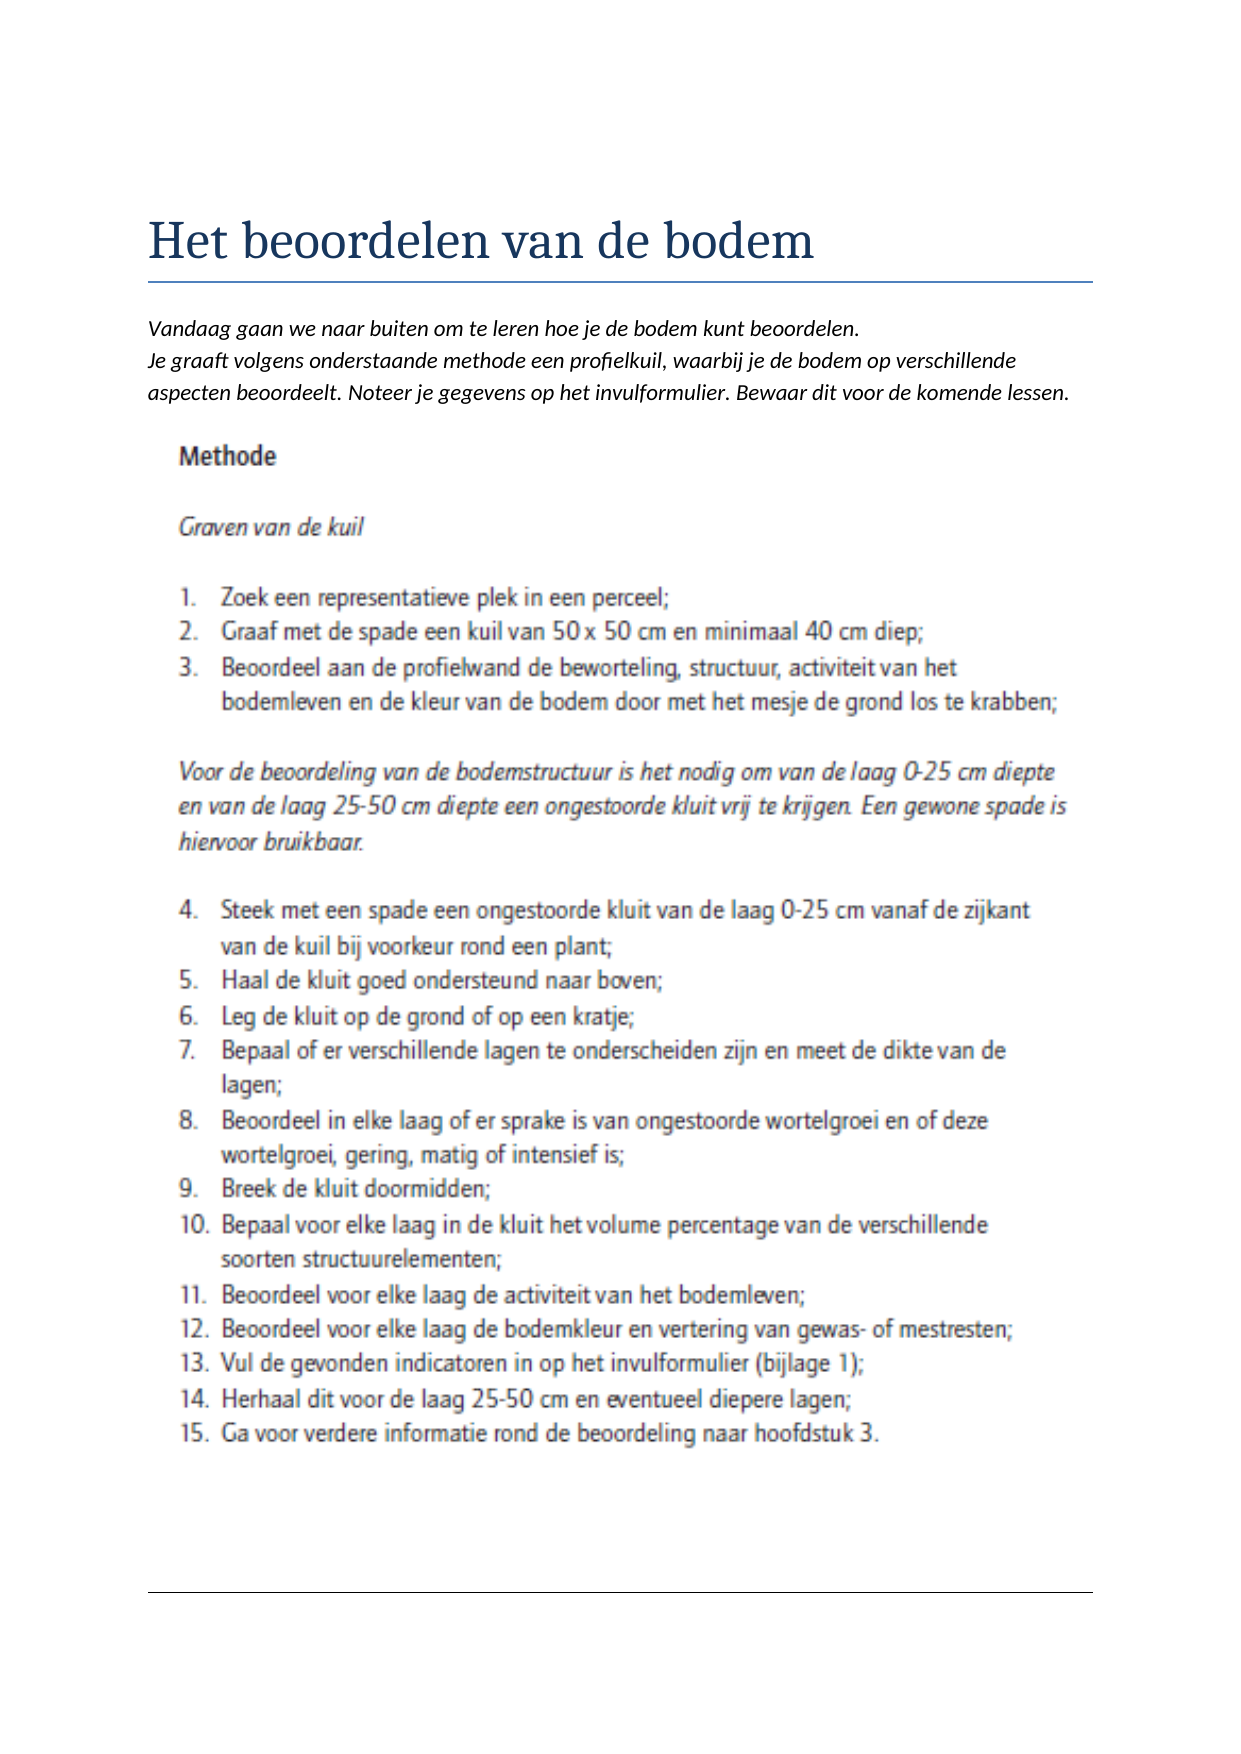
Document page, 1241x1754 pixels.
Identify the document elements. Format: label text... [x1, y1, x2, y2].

picture [147, 442, 1140, 1462]
title Het beoordelen van de bodem [148, 210, 1093, 281]
text Je graaft volgens onderstaande methode een profielkuil, waarbij je de bodem op verschillende aspecten beoordeelt. Noteer je gegevens op het invulformulier. Bewaar dit voor de komende lessen. [148, 346, 1093, 406]
text Vandaag gaan we naar buiten om te leren hoe je de bodem kunt beoordelen. [148, 314, 1093, 342]
